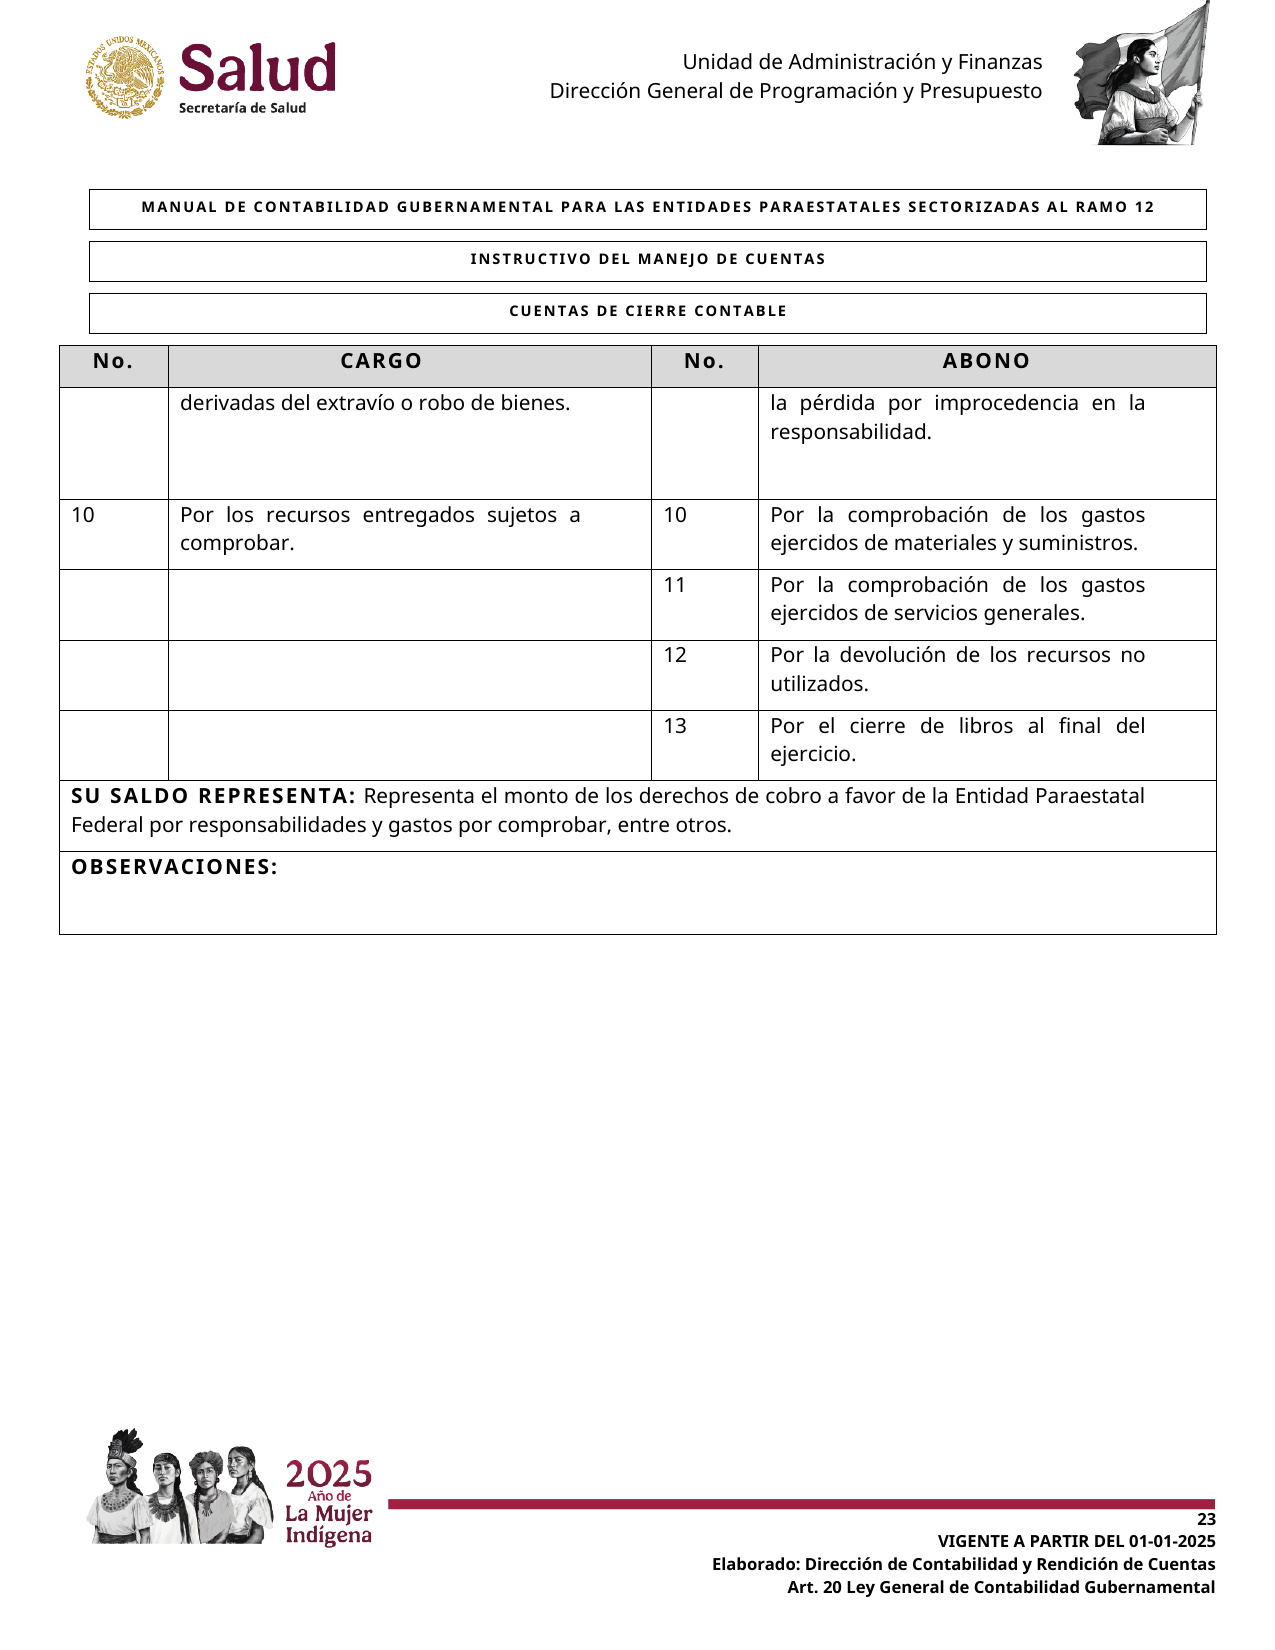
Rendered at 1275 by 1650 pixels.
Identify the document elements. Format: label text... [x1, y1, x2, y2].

table_cell 12 [652, 641, 758, 710]
table_cell [60, 711, 168, 780]
table_cell Por el cierre de libros al final del ejercicio. [759, 711, 1216, 780]
picture [9, 0, 1275, 1648]
table_header ABONO [759, 346, 1216, 387]
table_cell 9 [652, 388, 758, 499]
table_cell SU SALDO REPRESENTA: Representa el monto de los derechos de cobro a favor de la Entidad Paraestatal Federal por responsabilidades y gastos por comprobar, entre otros. [60, 781, 1216, 851]
table_header No. [652, 346, 758, 387]
table_cell 9 [60, 388, 168, 499]
table_header CARGO [169, 346, 651, 387]
table_cell [60, 570, 168, 639]
table_cell 10 [652, 500, 758, 569]
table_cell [759, 388, 1216, 499]
table_cell 13 [652, 711, 758, 780]
table_cell Por la comprobación de los gastos ejercidos de materiales y suministros. [759, 500, 1216, 569]
table_cell Por la devolución de los recursos no utilizados. [759, 641, 1216, 710]
table_cell OBSERVACIONES: [60, 852, 1216, 934]
table_header No. [60, 346, 168, 387]
table_cell [60, 641, 168, 710]
table_cell 10 [60, 500, 168, 569]
table_cell [169, 711, 651, 780]
table_cell [169, 641, 651, 710]
table_cell 11 [652, 570, 758, 639]
table_cell Por los recursos entregados sujetos a comprobar. [169, 500, 651, 569]
table_cell [169, 570, 651, 639]
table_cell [169, 388, 651, 499]
table_cell Por la comprobación de los gastos ejercidos de servicios generales. [759, 570, 1216, 639]
